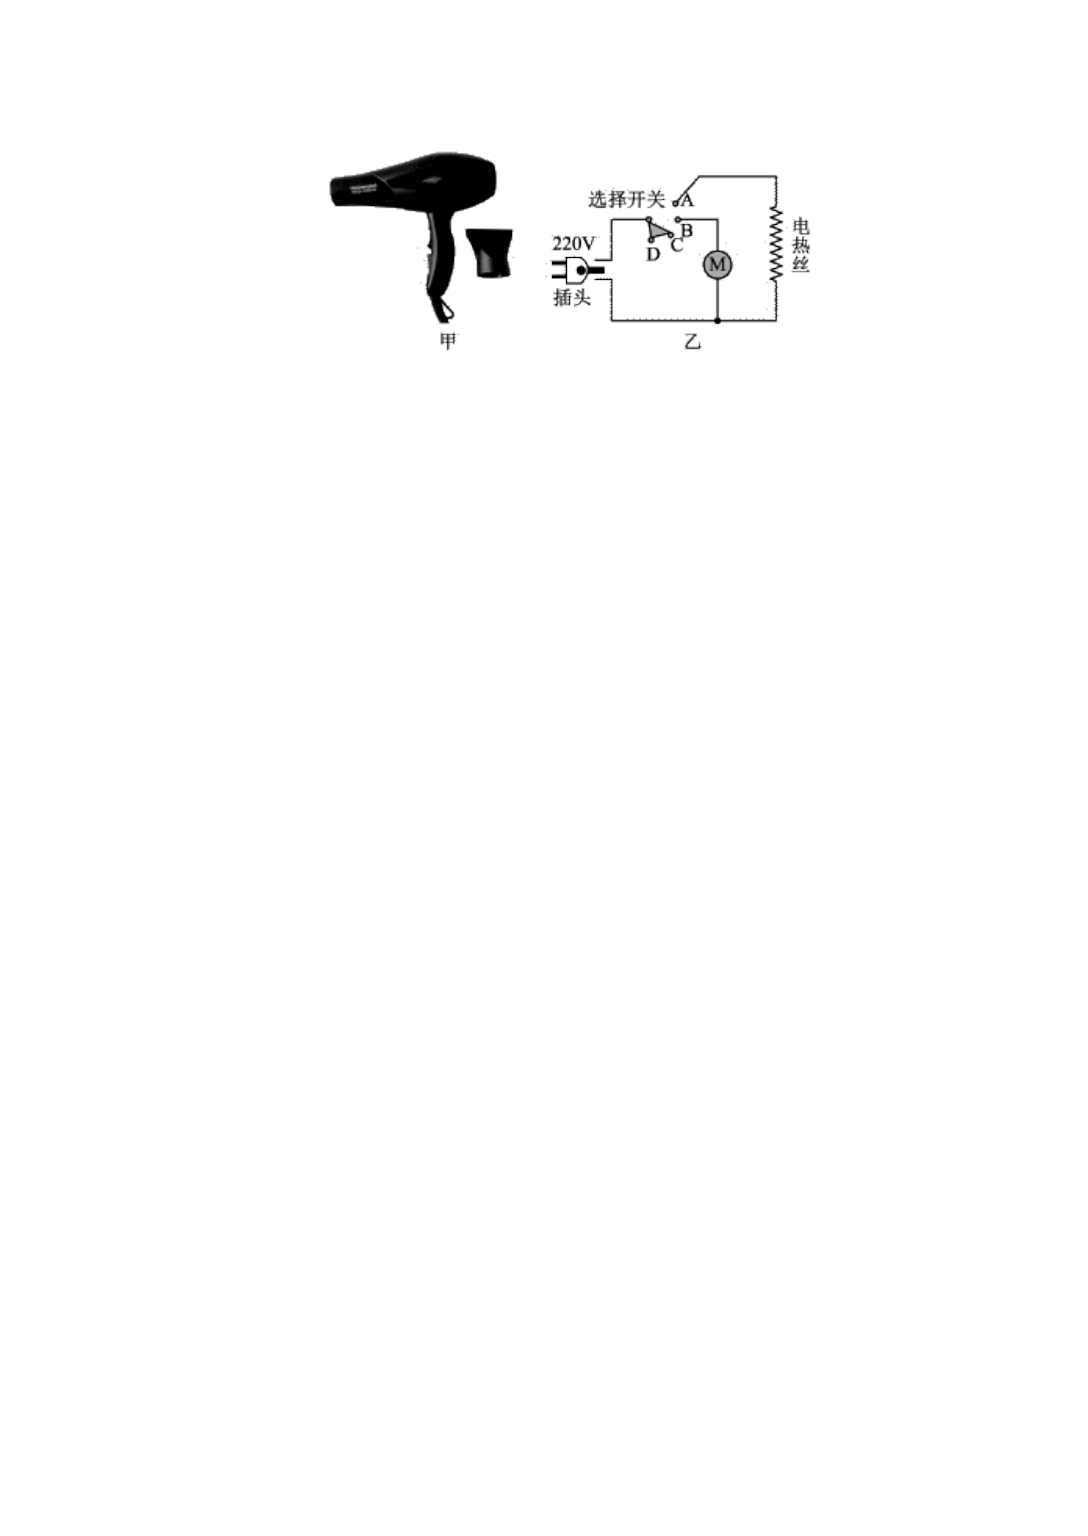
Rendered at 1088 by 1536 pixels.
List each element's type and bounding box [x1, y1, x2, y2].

picture [314, 133, 818, 359]
